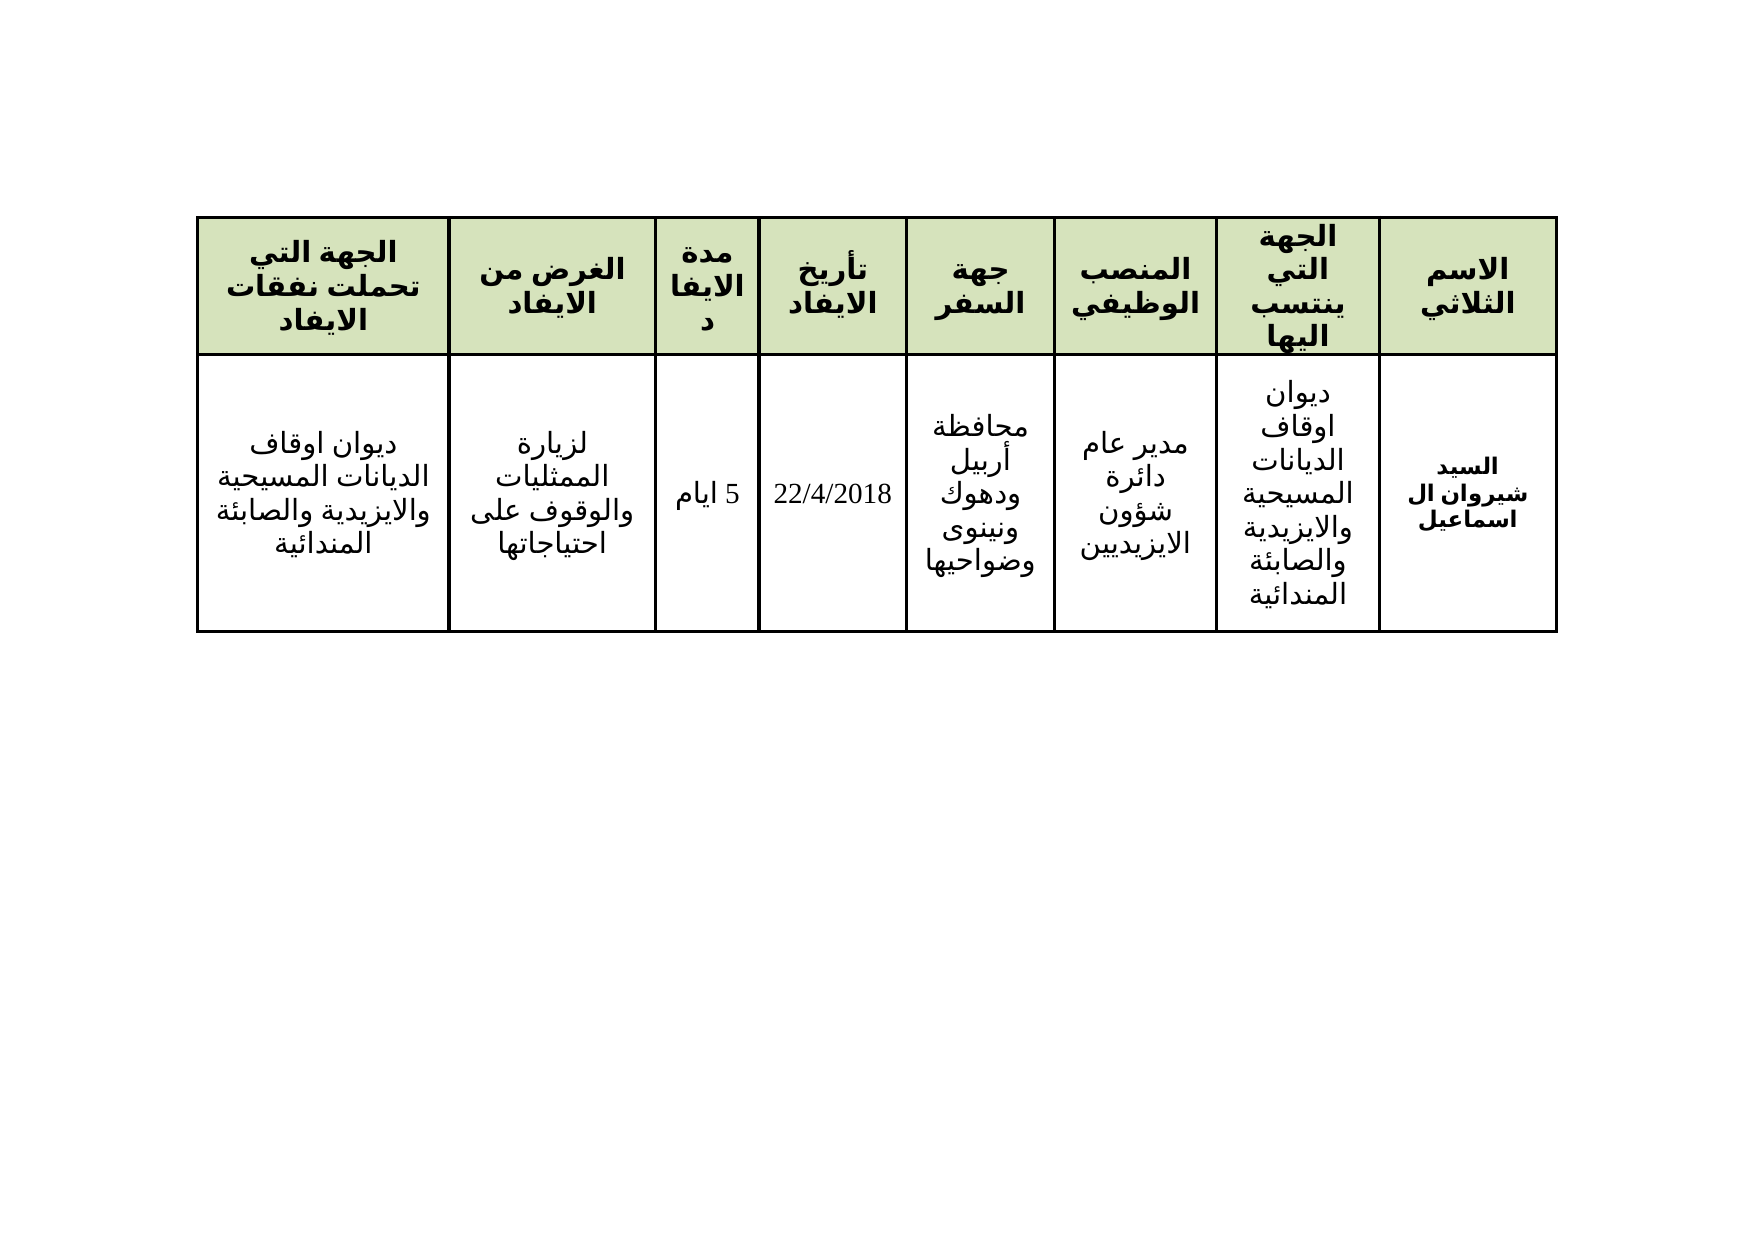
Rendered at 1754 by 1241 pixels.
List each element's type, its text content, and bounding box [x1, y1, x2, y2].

table_header المنصب الوظيفي [1056, 219, 1215, 353]
table_header الجهة التي ينتسب اليها [1218, 219, 1378, 353]
table_cell ديوان اوقاف الديانات المسيحية والايزيدية والصابئة المندائية [199, 356, 447, 630]
table_header الجهة التي تحملت نفقات الايفاد [199, 219, 447, 353]
table_header الاسم الثلاثي [1381, 219, 1555, 353]
table_cell ديوان اوقاف الديانات المسيحية والايزيدية والصابئة المندائية [1218, 356, 1378, 630]
table_cell محافظة أربيل ودهوك ونينوى وضواحيها [908, 356, 1053, 630]
table_cell مدير عام دائرة شؤون الايزيديين [1056, 356, 1215, 630]
table_header مدة الايفاد [657, 219, 757, 353]
table_cell 5 ايام [657, 356, 757, 630]
table_header تأريخ الايفاد [761, 219, 905, 353]
table_cell لزيارة الممثليات والوقوف على احتياجاتها [451, 356, 654, 630]
table_header جهة السفر [908, 219, 1053, 353]
table_header الغرض من الايفاد [451, 219, 654, 353]
table_cell 22/4/2018 [761, 356, 905, 630]
table_cell السيد شيروان ال اسماعيل [1381, 356, 1555, 630]
